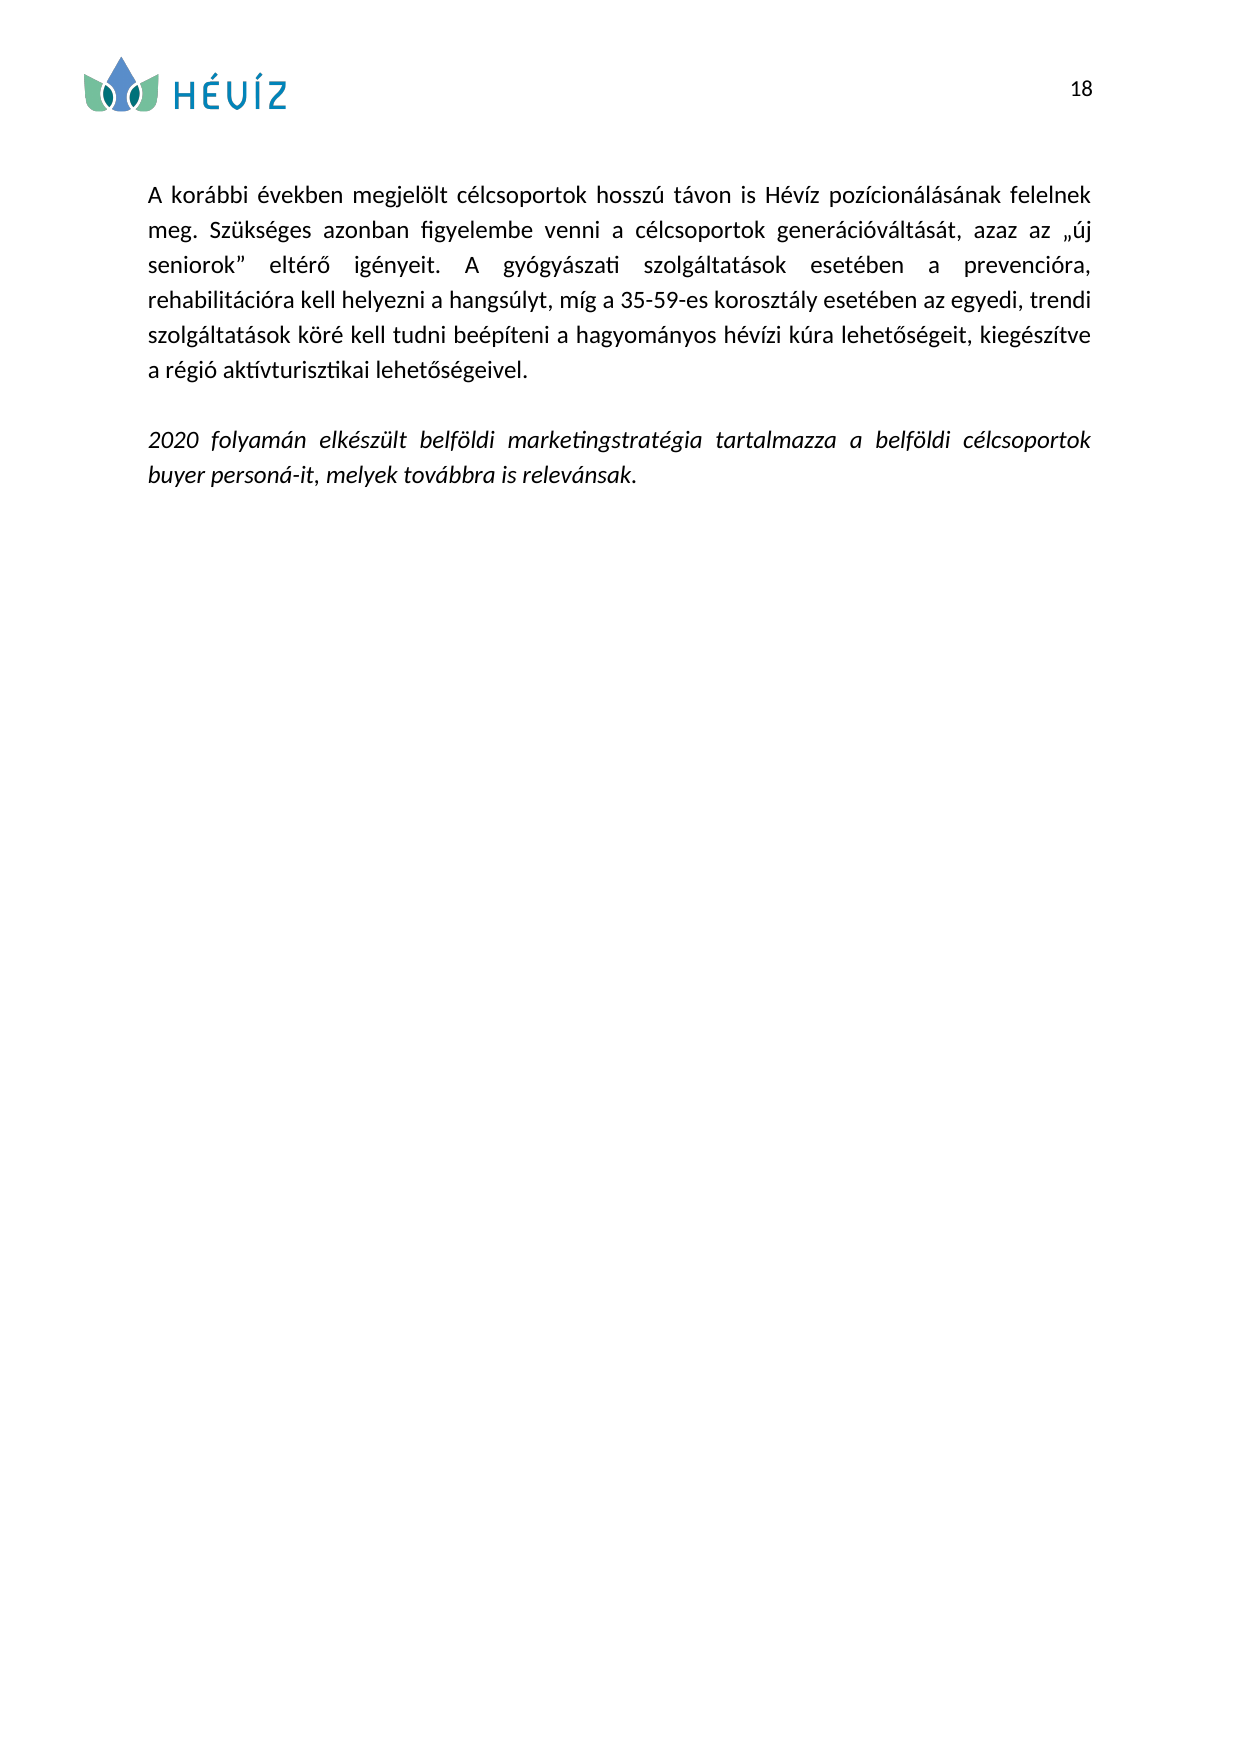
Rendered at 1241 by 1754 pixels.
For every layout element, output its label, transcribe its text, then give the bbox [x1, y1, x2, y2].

picture [274, 90, 286, 105]
text A korábbi években megjelölt célcsoportok hosszú távon is Hévíz pozícionálásának felelnek meg. Szükséges azonban figyelembe venni a célcsoportok generációváltását, azaz az „új seniorok” eltérő igényeit. A gyógyászati szolgáltatások esetében a prevencióra, rehabilitációra kell helyezni a hangsúlyt, míg a 35-59-es korosztály esetében az egyedi, trendi szolgáltatások köré kell tudni beépíteni a hagyományos hévízi kúra lehetőségeit, kiegészítve a régió aktívturisztikai lehetőségeivel. [148, 179, 1093, 385]
picture [84, 56, 286, 112]
text 2020 folyamán elkészült belföldi marketingstratégia tartalmazza a belföldi célcsoportok buyer personá-it, melyek továbbra is relevánsak. [148, 424, 1093, 490]
